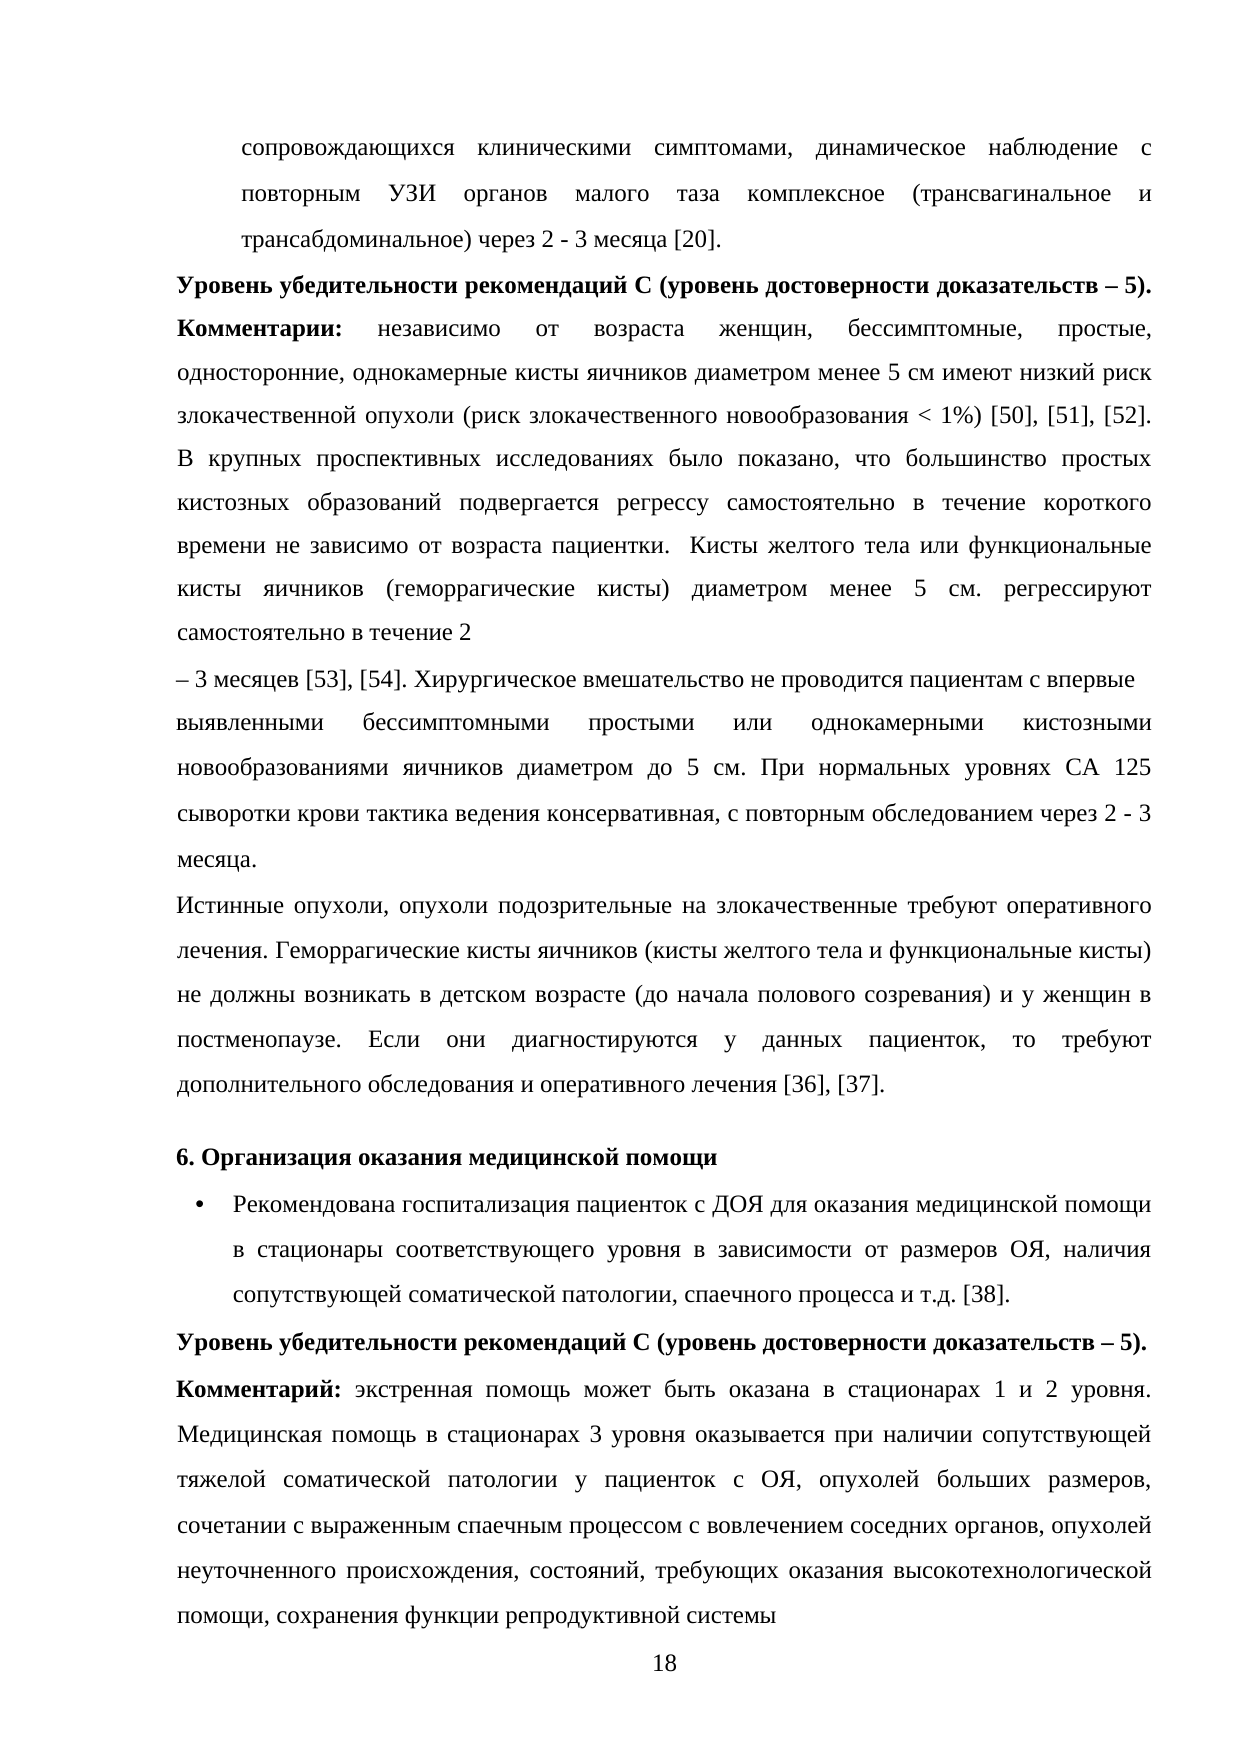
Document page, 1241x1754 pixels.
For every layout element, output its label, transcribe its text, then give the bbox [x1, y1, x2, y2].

text 6. Организация оказания медицинской помощи [176, 1142, 1152, 1171]
text – 3 месяцев [53], [54]. Хирургическое вмешательство не проводится пациентам с впервые [176, 664, 1152, 692]
text Уровень убедительности рекомендаций С (уровень достоверности доказательств – 5). Комментарии: независимо от возраста женщин, бессимптомные, простые, односторонние, однокамерные кисты яичников диаметром менее 5 см имеют низкий риск злокачественной опухоли (риск злокачественного новообразования < 1%) [50], [51], [52]. В крупных проспективных исследованиях было показано, что большинство простых кистозных образований подвергается регрессу самостоятельно в течение короткого времени не зависимо от возраста пациентки. Кисты желтого тела или функциональные кисты яичников (геморрагические кисты) диаметром менее 5 см. регрессируют самостоятельно в течение 2 [176, 270, 1152, 646]
text выявленными бессимптомными простыми или однокамерными кистозными новообразованиями яичников диаметром до 5 см. При нормальных уровнях CA 125 сыворотки крови тактика ведения консервативная, с повторным обследованием через 2 - 3 месяца. [176, 707, 1152, 872]
text Истинные опухоли, опухоли подозрительные на злокачественные требуют оперативного лечения. Геморрагические кисты яичников (кисты желтого тела и функциональные кисты) не должны возникать в детском возрасте (до начала полового созревания) и у женщин в постменопаузе. Если они диагностируются у данных пациенток, то требуют дополнительного обследования и оперативного лечения [36], [37]. [176, 890, 1152, 1098]
list Рекомендована госпитализация пациенток с ДОЯ для оказания медицинской помощи в стационары соответствующего уровня в зависимости от размеров ОЯ, наличия сопутствующей соматической патологии, спаечного процесса и т.д. [38]. [195, 1189, 1152, 1308]
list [203, 132, 1152, 252]
text Уровень убедительности рекомендаций С (уровень достоверности доказательств – 5). [176, 1327, 1152, 1356]
text Комментарий: экстренная помощь может быть оказана в стационарах 1 и 2 уровня. Медицинская помощь в стационарах 3 уровня оказывается при наличии сопутствующей тяжелой соматической патологии у пациенток с ОЯ, опухолей больших размеров, сочетании с выраженным спаечным процессом с вовлечением соседних органов, опухолей неуточненного происхождения, состояний, требующих оказания высокотехнологической помощи, сохранения функции репродуктивной системы [176, 1374, 1152, 1629]
